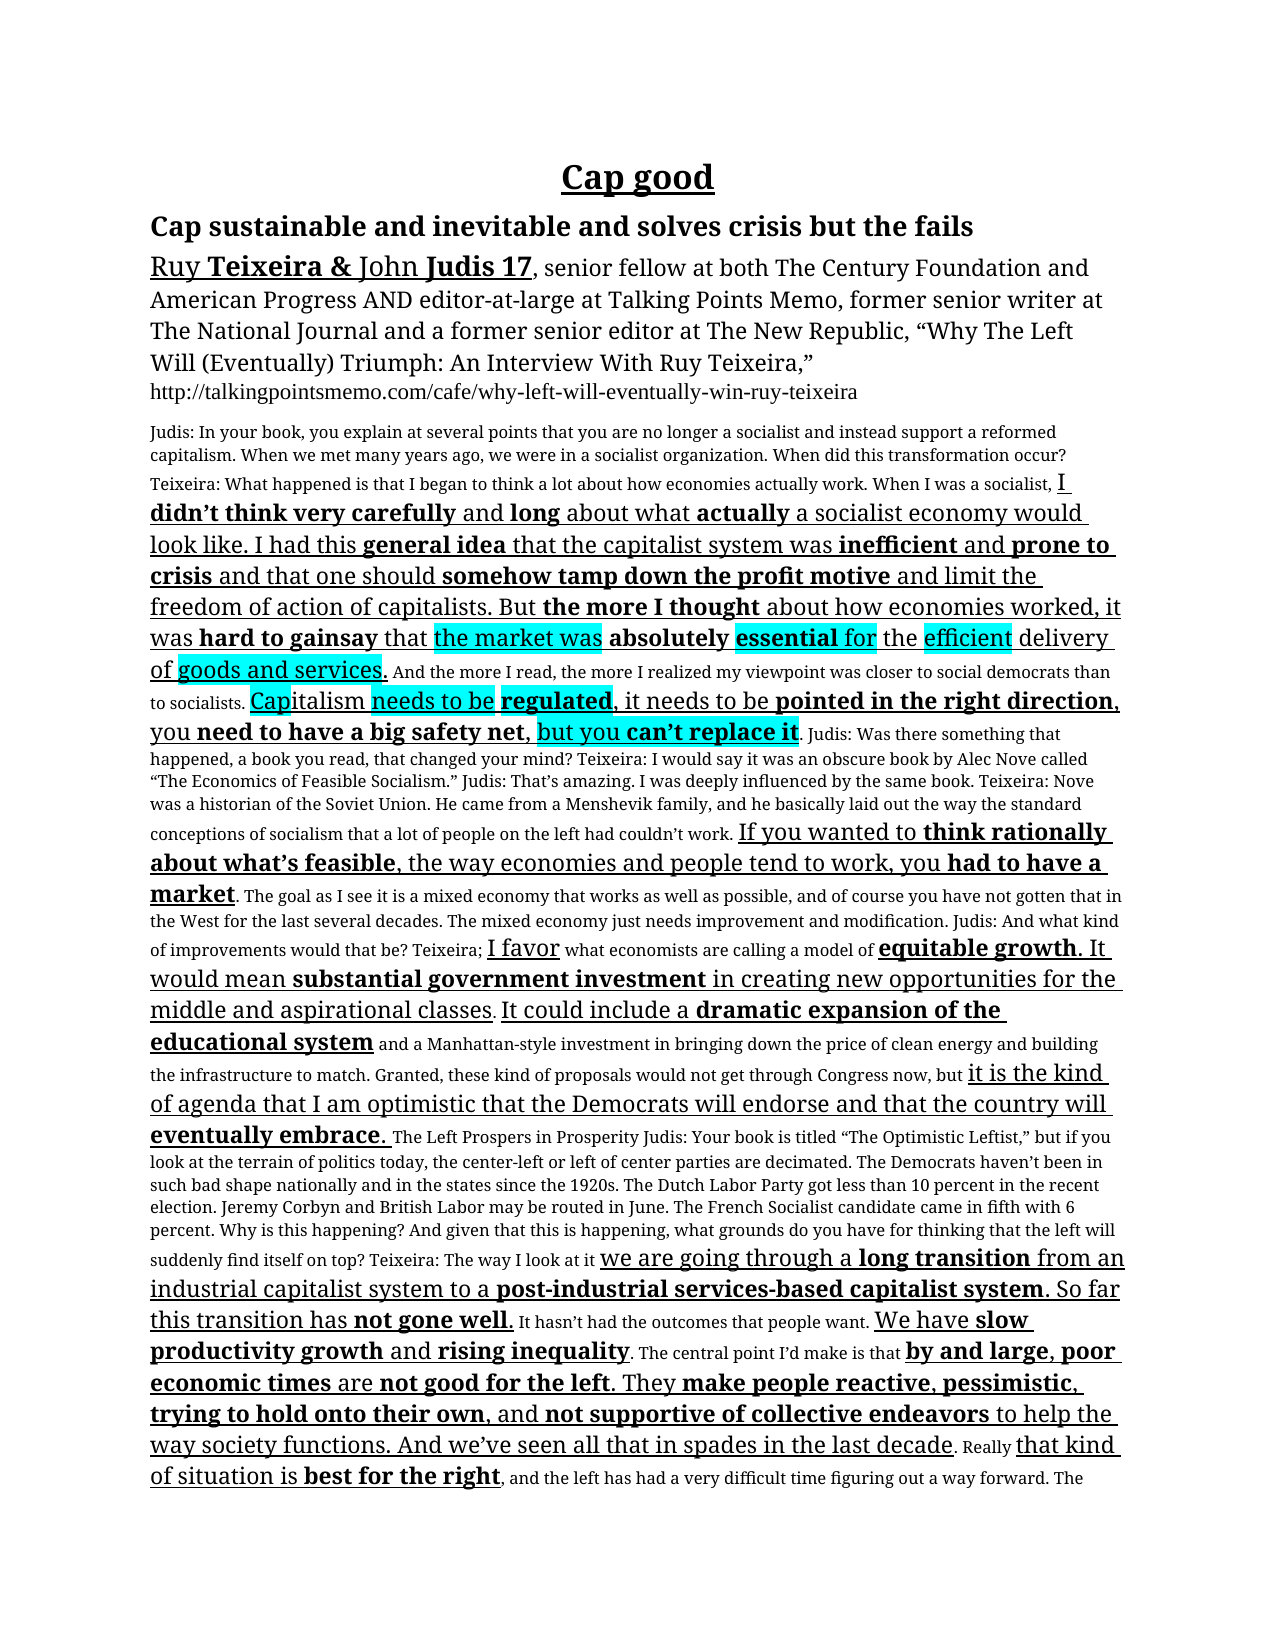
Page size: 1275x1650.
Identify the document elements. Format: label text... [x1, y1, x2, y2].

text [150, 421, 1125, 1492]
subtitle Cap sustainable and inevitable and solves crisis but the fails [150, 207, 1125, 244]
text Ruy Teixeira & John Judis 17, senior fellow at both The Century Foundation and American Progress AND editor-at-large at Talking Points Memo, former senior writer at The National Journal and a former senior editor at The New Republic, “Why The Left Will (Eventually) Triumph: An Interview With Ruy Teixeira,” http://talkingpointsmemo.com/cafe/why-left-will-eventually-win-ruy-teixeira [150, 247, 1125, 404]
subtitle Cap good [150, 154, 1125, 199]
